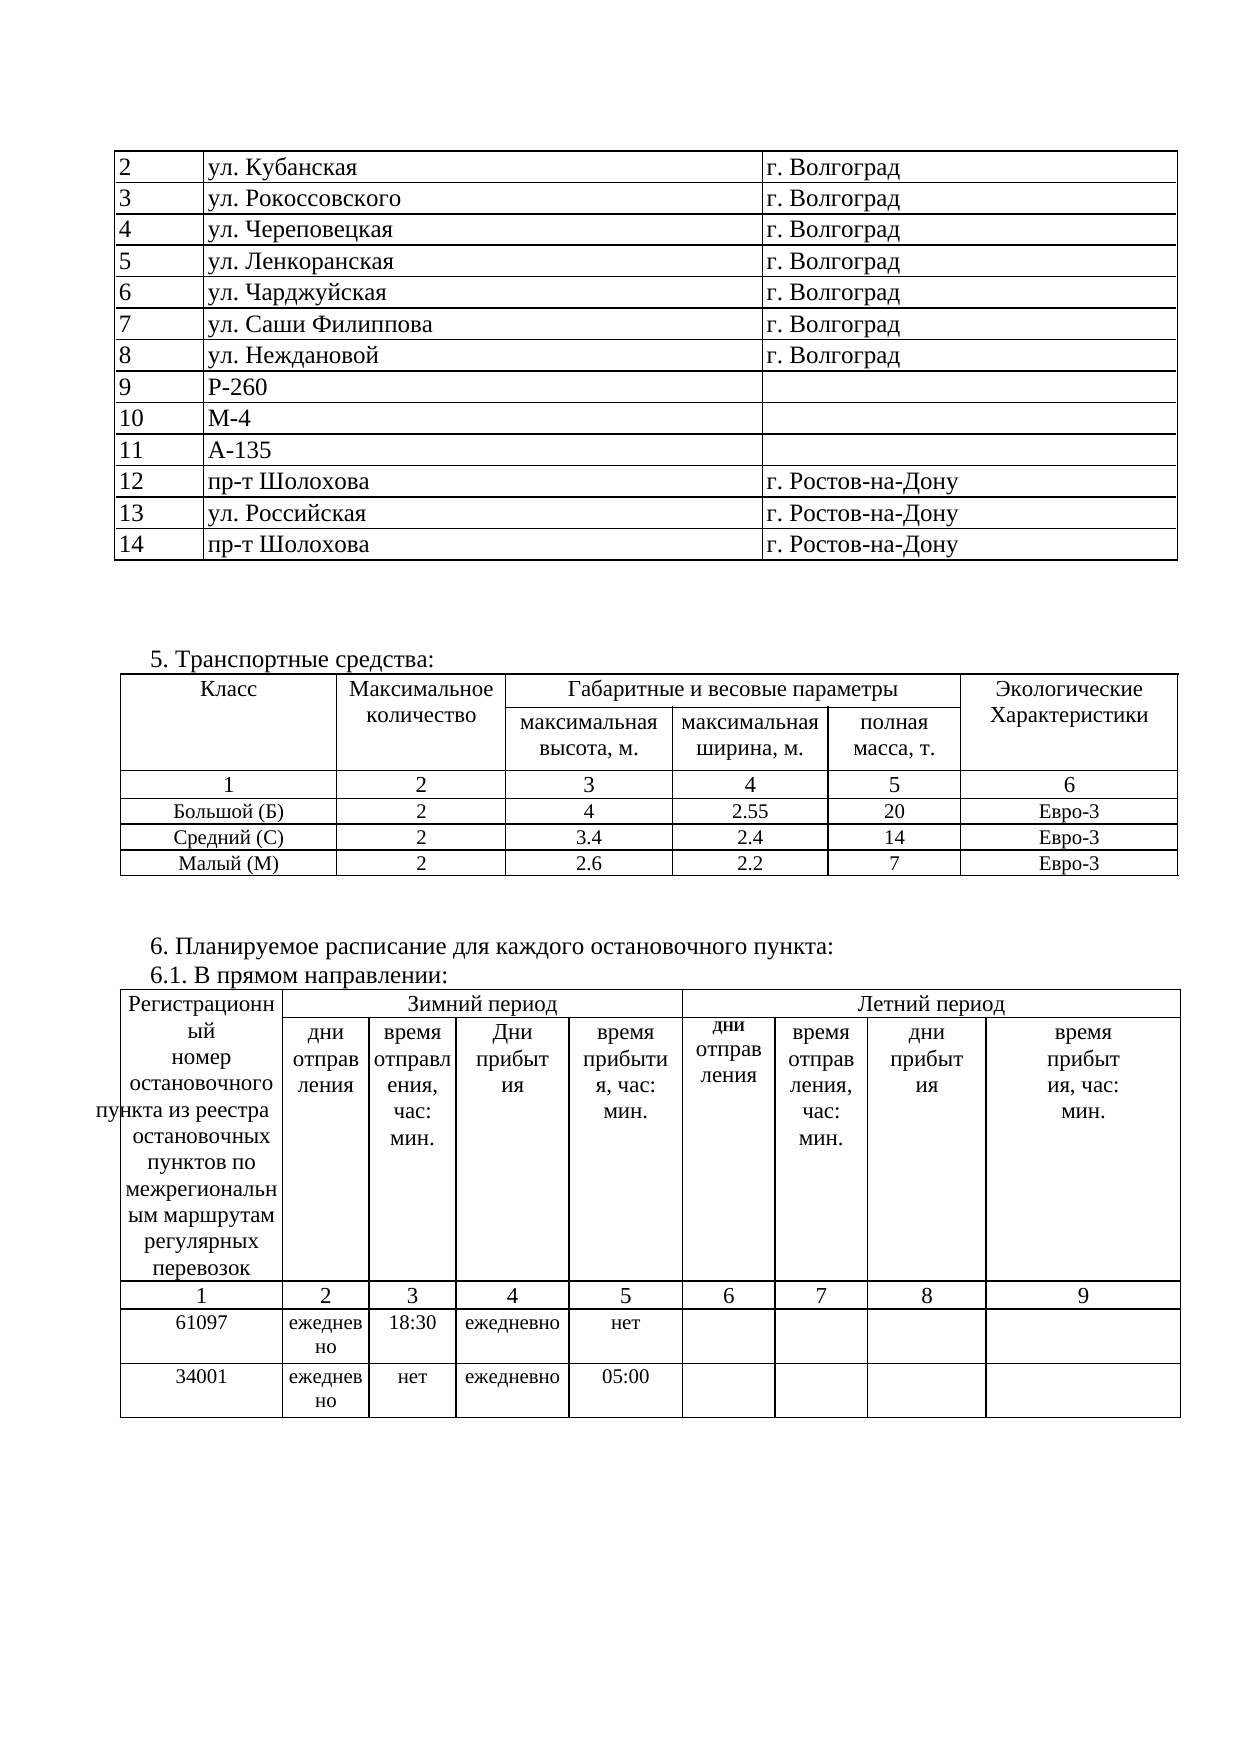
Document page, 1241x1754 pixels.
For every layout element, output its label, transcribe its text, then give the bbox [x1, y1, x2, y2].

table_cell [683, 1364, 774, 1417]
table_cell ДНИ отправ ления [683, 1018, 774, 1280]
table_cell [868, 1310, 985, 1362]
table_cell [987, 1364, 1180, 1417]
text 5. Транспортные средства: [150, 644, 1090, 673]
table_cell 14 [115, 529, 203, 559]
table_cell г. Волгоград [763, 244, 1177, 276]
table_cell ул. Череповецкая [204, 215, 762, 244]
table_cell время прибыт ия, час: мин. [987, 1018, 1180, 1280]
table_cell [776, 1310, 867, 1362]
table_cell [683, 1310, 774, 1362]
table_cell 12 [115, 466, 203, 496]
table_cell г. Ростов-на-Дону [763, 465, 1177, 496]
table_cell 1 [121, 1282, 282, 1308]
table_cell 2 [337, 799, 505, 823]
table_cell 61097 [121, 1310, 282, 1362]
table_cell Малый (М) [121, 851, 336, 874]
table_cell А-135 [204, 435, 762, 464]
table_cell ул. Чарджуйская [204, 277, 762, 307]
table_cell время отправ ления, час: мин. [776, 1018, 867, 1280]
table_cell максимальная ширина, м. [673, 708, 827, 770]
table_cell 11 [115, 434, 203, 464]
table_cell 2 [337, 825, 505, 849]
table_cell М-4 [204, 403, 762, 433]
table_cell 7 [776, 1282, 867, 1308]
table_cell пр-т Шолохова [204, 529, 762, 559]
table_cell 1 [121, 771, 336, 798]
table_cell максимальная высота, м. [506, 708, 672, 770]
table_cell нет [370, 1364, 455, 1417]
table_cell ул. Российская [204, 498, 762, 527]
table_cell 9 [115, 371, 203, 402]
table_cell дни отправ ления [283, 1018, 368, 1280]
table_cell 34001 [121, 1364, 282, 1417]
table_cell 20 [829, 799, 960, 823]
table_cell [763, 402, 1177, 433]
table_cell ул. Ленкоранская [204, 246, 762, 276]
table_cell 3.4 [506, 825, 672, 849]
text 6.1. В прямом направлении: [150, 960, 1090, 989]
table_cell 10 [115, 403, 203, 433]
table_cell 13 [115, 497, 203, 527]
table_cell 5 [115, 245, 203, 276]
table_cell 18:30 [370, 1310, 455, 1362]
table_cell [763, 370, 1177, 402]
table_header Летний период [683, 990, 1180, 1017]
table_header Класс [121, 675, 336, 770]
table_cell г. Ростов-на-Дону [763, 528, 1177, 559]
table_cell г. Ростов-на-Дону [763, 496, 1177, 527]
table_cell 2.4 [673, 825, 827, 849]
table_header Габаритные и весовые параметры [506, 675, 960, 706]
table_cell 14 [829, 825, 960, 849]
table_cell полная масса, т. [829, 708, 960, 770]
table_cell 8 [868, 1282, 985, 1308]
table_cell дни прибыт ия [868, 1018, 985, 1280]
table_cell 2.6 [506, 851, 672, 874]
table_cell 9 [987, 1282, 1180, 1308]
table_cell [776, 1364, 867, 1417]
table_cell г. Волгоград [763, 339, 1177, 370]
table_cell 3 [370, 1282, 455, 1308]
table_cell [763, 433, 1177, 464]
table_cell 6 [683, 1282, 774, 1308]
table_cell 3 [115, 183, 203, 213]
table_cell ул. Кубанская [204, 152, 762, 181]
table_cell Р-260 [204, 372, 762, 402]
table_cell 3 [506, 771, 672, 798]
text 6. Планируемое расписание для каждого остановочного пункта: [150, 931, 1090, 960]
table_cell Дни прибыт ия [457, 1018, 568, 1280]
table_cell [987, 1310, 1180, 1362]
table_cell 2 [337, 851, 505, 874]
table_cell ежедневно [283, 1310, 368, 1362]
table_cell 2 [337, 771, 505, 798]
table_cell г. Волгоград [763, 276, 1177, 307]
table_cell Евро-3 [961, 799, 1177, 823]
table_cell 05:00 [570, 1364, 682, 1417]
table_cell ежедневно [457, 1364, 568, 1417]
table_cell [868, 1364, 985, 1417]
table_cell ул. Саши Филиппова [204, 309, 762, 339]
table_cell 6 [115, 277, 203, 307]
table_cell 2 [283, 1282, 368, 1308]
table_header Максимальное количество [337, 675, 505, 770]
table_cell 8 [115, 340, 203, 370]
table_cell г. Волгоград [763, 181, 1177, 213]
table_cell 4 [457, 1282, 568, 1308]
table_cell Средний (С) [121, 825, 336, 849]
table_cell г. Волгоград [763, 213, 1177, 244]
table_cell пр-т Шолохова [204, 466, 762, 496]
table_cell ул. Неждановой [204, 340, 762, 370]
table_header Экологические Характеристики [961, 675, 1177, 770]
table_cell время прибыти я, час: мин. [570, 1018, 682, 1280]
table_cell г. Волгоград [763, 307, 1177, 339]
table_cell нет [570, 1310, 682, 1362]
table_cell 7 [829, 851, 960, 874]
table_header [121, 990, 282, 1280]
table_cell 4 [673, 771, 827, 798]
table_cell 2.2 [673, 851, 827, 874]
table_cell г. Волгоград [763, 152, 1177, 181]
table_cell 4 [115, 214, 203, 244]
table_cell Евро-3 [961, 851, 1177, 874]
table_cell ежедневно [283, 1364, 368, 1417]
table_cell 2 [115, 152, 203, 181]
table_cell 4 [506, 799, 672, 823]
table_cell Евро-3 [961, 825, 1177, 849]
table_header Зимний период [283, 990, 682, 1017]
table_cell 6 [961, 771, 1177, 798]
table_cell ежедневно [457, 1310, 568, 1362]
table_cell ул. Рокоссовского [204, 183, 762, 213]
table_cell Большой (Б) [121, 799, 336, 823]
table_cell 2.55 [673, 799, 827, 823]
table_cell 5 [570, 1282, 682, 1308]
table_cell 7 [115, 308, 203, 339]
table_cell 5 [829, 771, 960, 798]
table_cell время отправл ения, час: мин. [370, 1018, 455, 1280]
